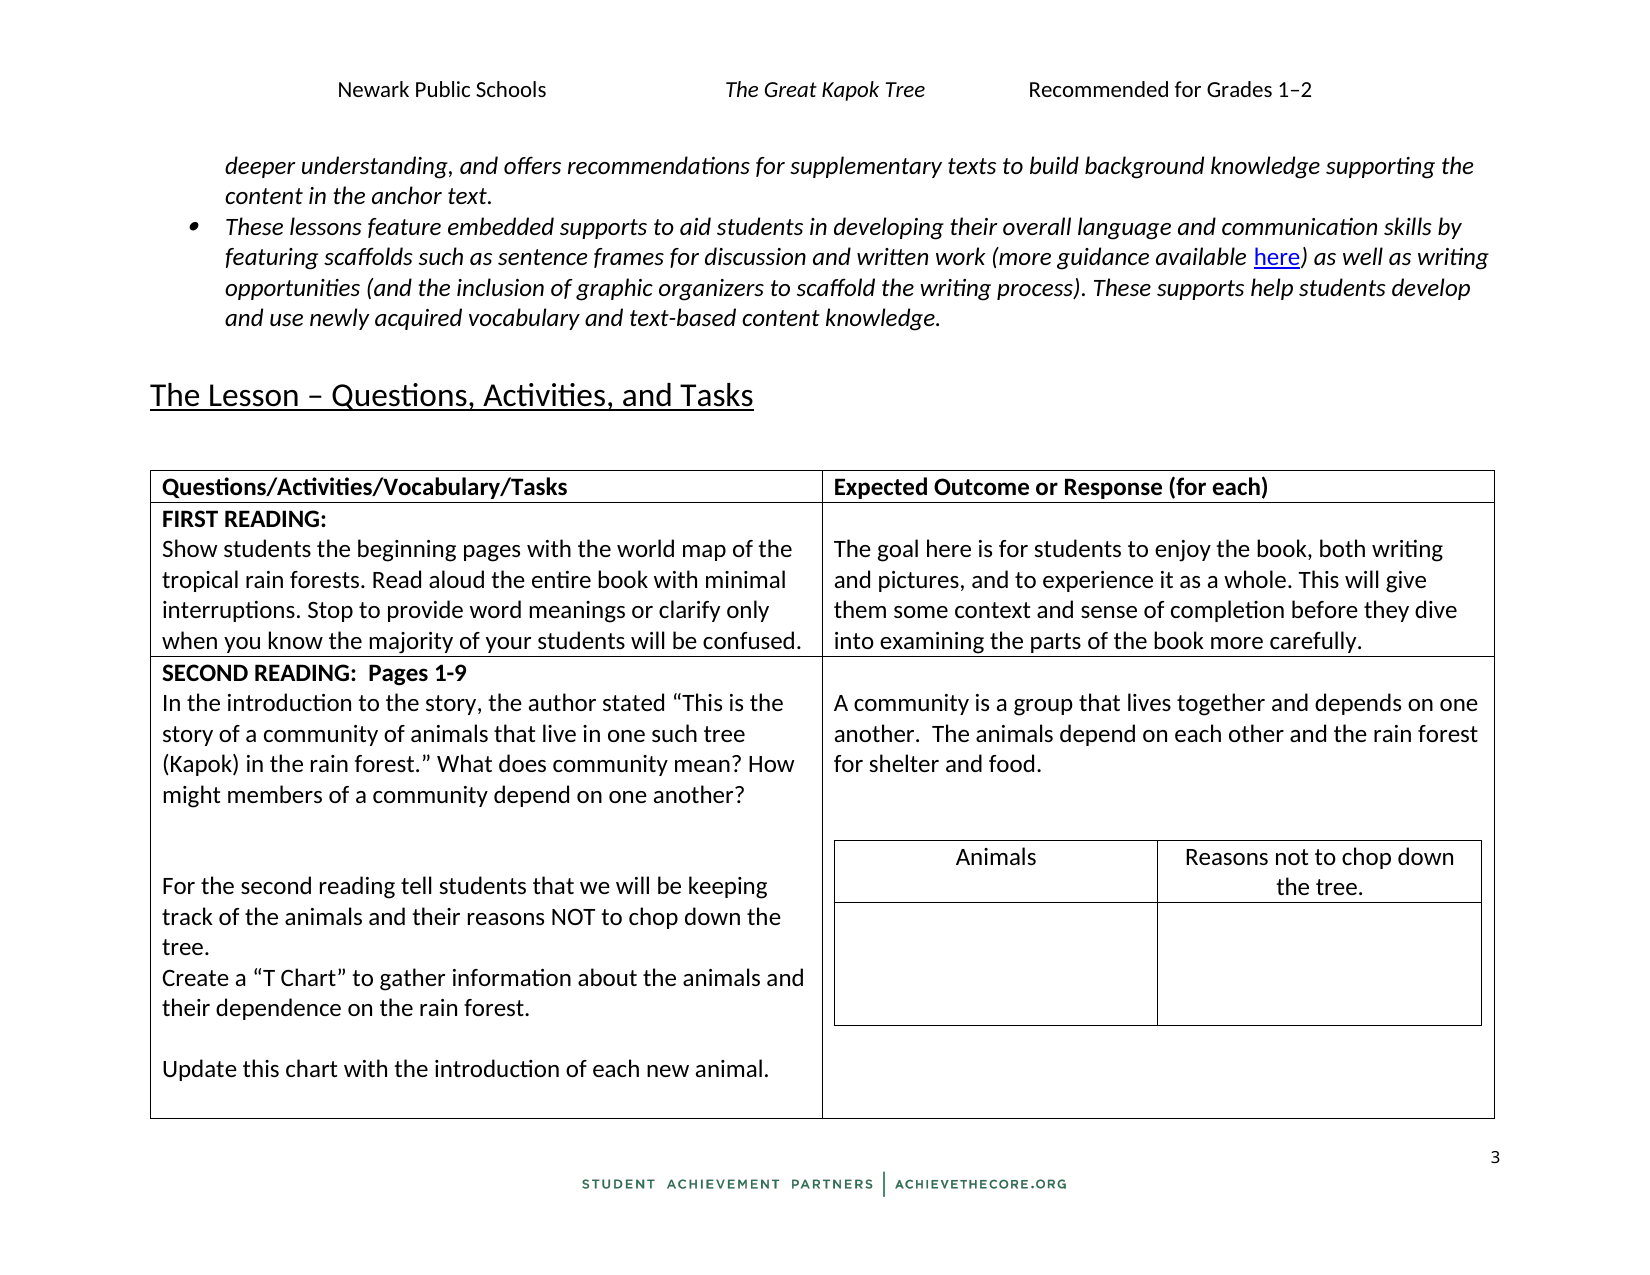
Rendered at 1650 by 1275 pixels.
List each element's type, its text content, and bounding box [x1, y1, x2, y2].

table_header Questions/Activities/Vocabulary/Tasks [151, 471, 822, 502]
text The Lesson – Questions, Activities, and Tasks [150, 374, 1500, 414]
table_cell The goal here is for students to enjoy the book, both writing and pictures, and to experience it as a whole. This will give them some context and sense of completion before they dive into examining the parts of the book more carefully. [823, 503, 1494, 656]
list These lessons feature embedded supports to aid students in developing their overall language and communication skills by featuring scaffolds such as sentence frames for discussion and written work (more guidance available here) as well as writing opportunities (and the inclusion of graphic organizers to scaffold the writing process). These supports help students develop and use newly acquired vocabulary and text-based content knowledge. [187, 211, 1500, 333]
table_header Expected Outcome or Response (for each) [823, 471, 1494, 502]
table_cell FIRST READING: Show students the beginning pages with the world map of the tropical rain forests. Read aloud the entire book with minimal interruptions. Stop to provide word meanings or clarify only when you know the majority of your students will be confused. [151, 503, 822, 656]
picture [571, 1168, 1079, 1200]
